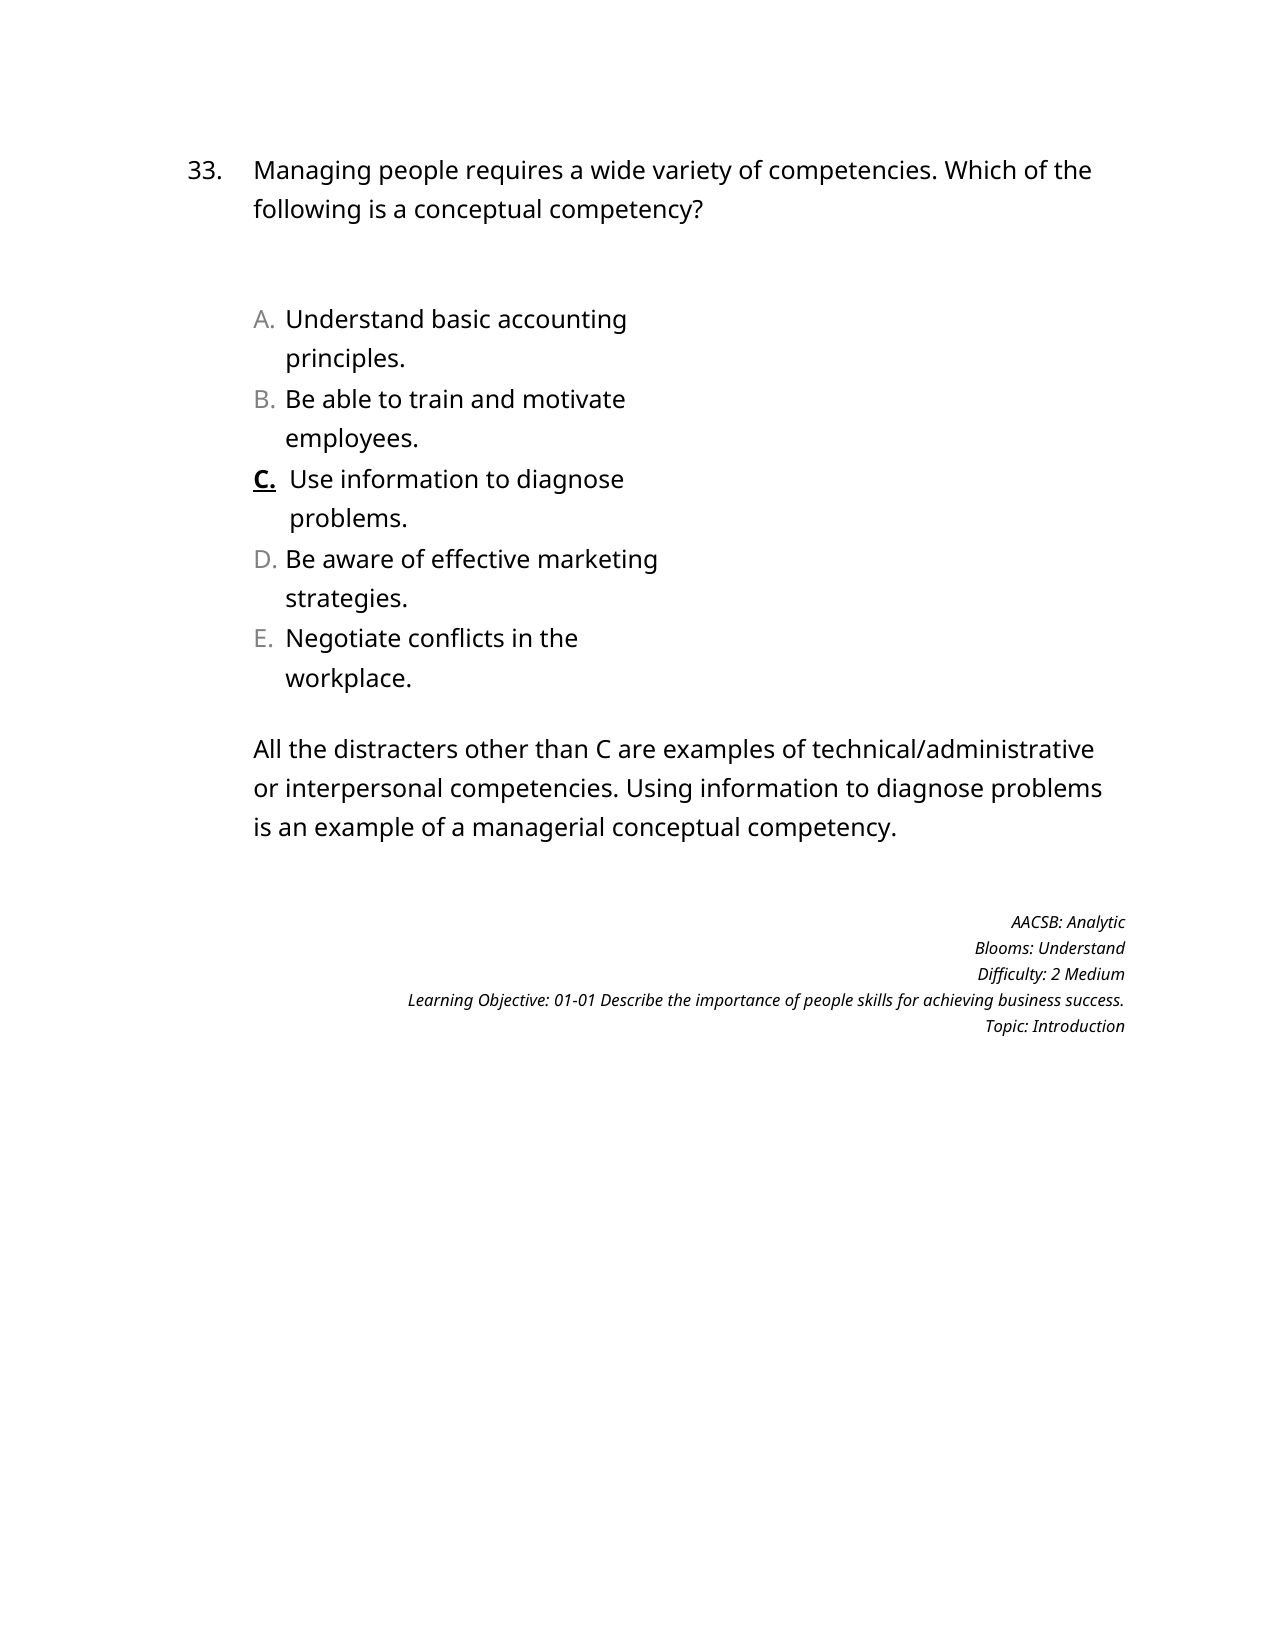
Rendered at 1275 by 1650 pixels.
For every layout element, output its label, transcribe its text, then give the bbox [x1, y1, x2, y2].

table_header AACSB: Analytic Blooms: Understand Difficulty: 2 Medium Learning Objective: 01-01 Describe the importance of people skills for achieving business success. Topic: Introduction [188, 910, 1125, 1073]
table_header Managing people requires a wide variety of competencies. Which of the following is a conceptual competency? All the distracters other than C are examples of technical/administrative or interpersonal competencies. Using information to diagnose problems is an example of a managerial conceptual competency. [253, 153, 1125, 881]
table_header 33. [188, 153, 253, 881]
